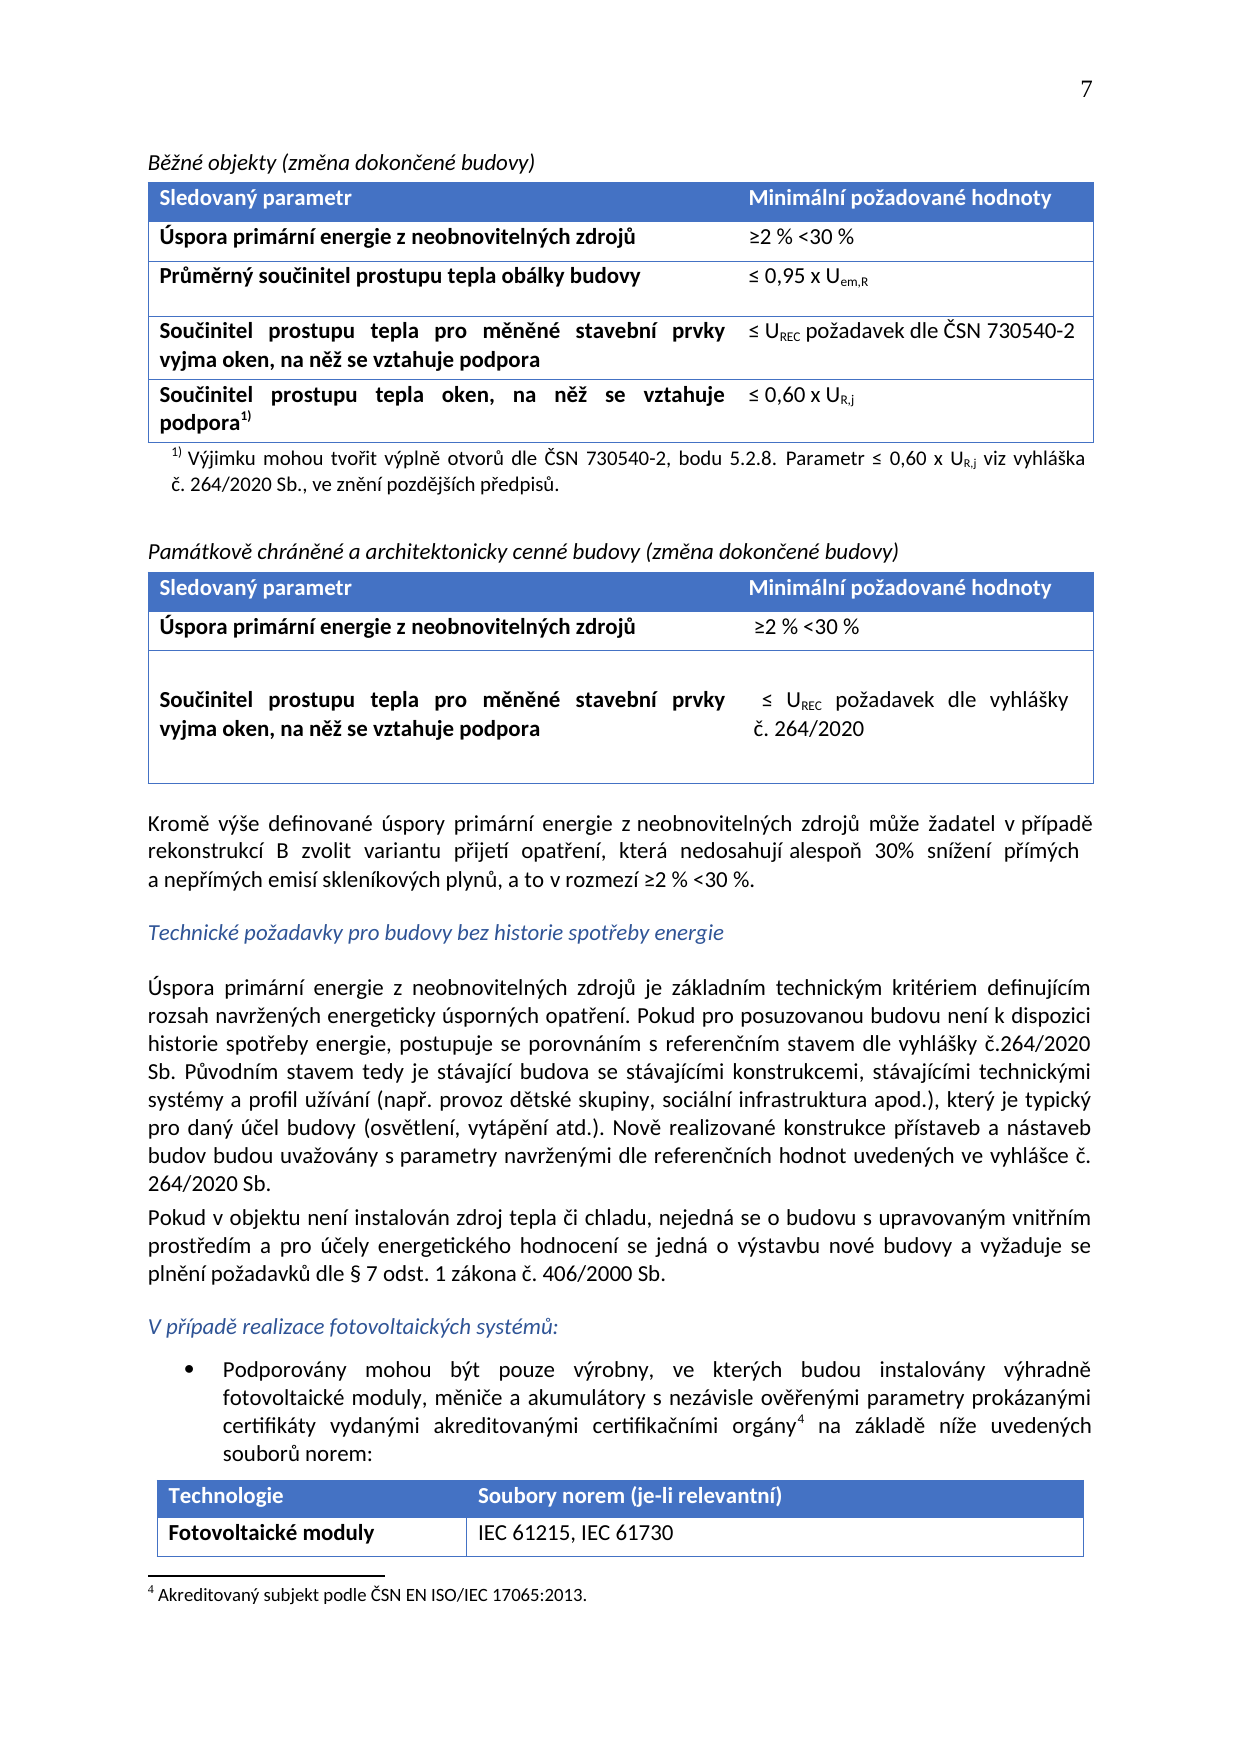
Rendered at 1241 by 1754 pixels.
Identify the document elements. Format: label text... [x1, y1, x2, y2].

table_cell ≤ UREC požadavek dle vyhlášky č. 264/2020 [737, 651, 1093, 783]
subtitle Technické požadavky pro budovy bez historie spotřeby energie [148, 918, 1093, 946]
table_header Sledovaný parametr [149, 573, 737, 611]
table_cell IEC 61215, IEC 61730 [467, 1518, 1083, 1556]
table_cell ≥2 % <30 % [737, 612, 1093, 650]
table_cell ≤ UREC požadavek dle ČSN 730540-2 [737, 317, 1093, 379]
table_cell Průměrný součinitel prostupu tepla obálky budovy [149, 262, 737, 316]
table_header Soubory norem (je-li relevantní) [467, 1481, 1083, 1517]
table_cell Úspora primární energie z neobnovitelných zdrojů [149, 612, 737, 650]
table_header Minimální požadované hodnoty [737, 183, 1093, 221]
table_header Minimální požadované hodnoty [737, 573, 1093, 611]
table_cell Fotovoltaické moduly [158, 1518, 466, 1556]
table_header Sledovaný parametr [149, 183, 737, 221]
subtitle V případě realizace fotovoltaických systémů: [148, 1312, 1093, 1340]
table_cell Součinitel prostupu tepla pro měněné stavební prvky vyjma oken, na něž se vztahuje podpora [149, 651, 737, 783]
table_cell ≤ 0,95 x Uem,R [737, 262, 1093, 316]
table_cell ≥2 % <30 % [737, 222, 1093, 261]
table_cell ≤ 0,60 x UR,j [737, 380, 1093, 442]
table_cell Úspora primární energie z neobnovitelných zdrojů [149, 222, 737, 261]
text Běžné objekty (změna dokončené budovy) [148, 148, 1093, 176]
text Pokud v objektu není instalován zdroj tepla či chladu, nejedná se o budovu s upravovaným vnitřním prostředím a pro účely energetického hodnocení se jedná o výstavbu nové budovy a vyžaduje se plnění požadavků dle § 7 odst. 1 zákona č. 406/2000 Sb. [148, 1203, 1093, 1287]
text 1) Výjimku mohou tvořit výplně otvorů dle ČSN 730540-2, bodu 5.2.8. Parametr ≤ 0,60 x UR,j viz vyhláška č. 264/2020 Sb., ve znění pozdějších předpisů. [171, 443, 1093, 497]
table_cell Součinitel prostupu tepla pro měněné stavební prvky vyjma oken, na něž se vztahuje podpora [149, 317, 737, 379]
list Podporovány mohou být pouze výrobny, ve kterých budou instalovány výhradně fotovoltaické moduly, měniče a akumulátory s nezávisle ověřenými parametry prokázanými certifikáty vydanými akreditovanými certifikačními orgány na základě níže uvedených souborů norem: [185, 1355, 1093, 1467]
table_cell Součinitel prostupu tepla oken, na něž se vztahuje podpora1) [149, 380, 737, 442]
table_header Technologie [158, 1481, 466, 1517]
text Kromě výše definované úspory primární energie z neobnovitelných zdrojů může žadatel v případě rekonstrukcí B zvolit variantu přijetí opatření, která nedosahují alespoň 30% snížení přímých a nepřímých emisí skleníkových plynů, a to v rozmezí ≥2 % <30 %. [148, 809, 1093, 893]
text Úspora primární energie z neobnovitelných zdrojů je základním technickým kritériem definujícím rozsah navržených energeticky úsporných opatření. Pokud pro posuzovanou budovu není k dispozici historie spotřeby energie, postupuje se porovnáním s referenčním stavem dle vyhlášky č.264/2020 Sb. Původním stavem tedy je stávající budova se stávajícími konstrukcemi, stávajícími technickými systémy a profil užívání (např. provoz dětské skupiny, sociální infrastruktura apod.), který je typický pro daný účel budovy (osvětlení, vytápění atd.). Nově realizované konstrukce přístaveb a nástaveb budov budou uvažovány s parametry navrženými dle referenčních hodnot uvedených ve vyhlášce č. 264/2020 Sb. [148, 973, 1093, 1197]
text Památkově chráněné a architektonicky cenné budovy (změna dokončené budovy) [148, 537, 1093, 565]
